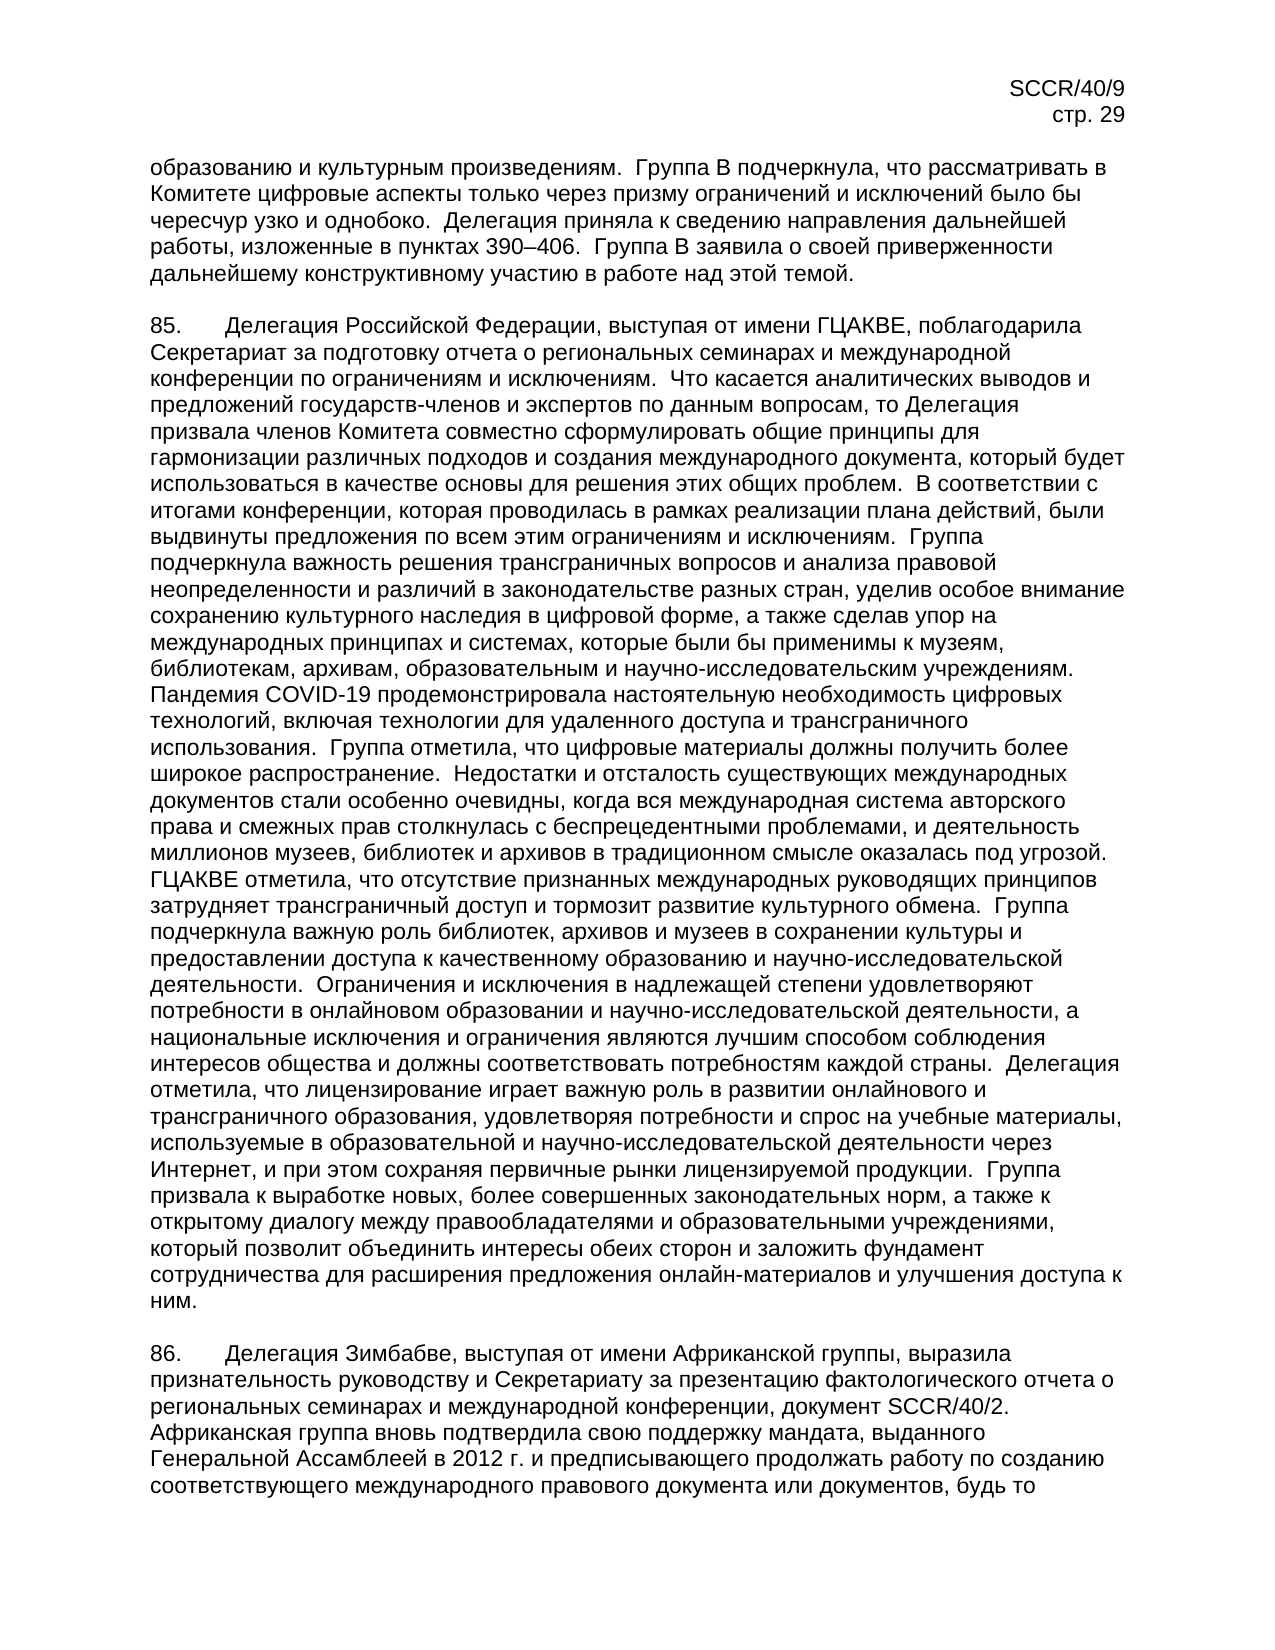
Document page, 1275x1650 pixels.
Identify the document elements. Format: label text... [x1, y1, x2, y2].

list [150, 154, 1125, 286]
list Делегация Российской Федерации, выступая от имени ГЦАКВЕ, поблагодарила Секретариат за подготовку отчета о региональных семинарах и международной конференции по ограничениям и исключениям. Что касается аналитических выводов и предложений государств-членов и экспертов по данным вопросам, то Делегация призвала членов Комитета совместно сформулировать общие принципы для гармонизации различных подходов и создания международного документа, который будет использоваться в качестве основы для решения этих общих проблем. В соответствии с итогами конференции, которая проводилась в рамках реализации плана действий, были выдвинуты предложения по всем этим ограничениям и исключениям. Группа подчеркнула важность решения трансграничных вопросов и анализа правовой неопределенности и различий в законодательстве разных стран, уделив особое внимание сохранению культурного наследия в цифровой форме, а также сделав упор на международных принципах и системах, которые были бы применимы к музеям, библиотекам, архивам, образовательным и научно-исследовательским учреждениям. Пандемия COVID-19 продемонстрировала настоятельную необходимость цифровых технологий, включая технологии для удаленного доступа и трансграничного использования. Группа отметила, что цифровые материалы должны получить более широкое распространение. Недостатки и отсталость существующих международных документов стали особенно очевидны, когда вся международная система авторского права и смежных прав столкнулась с беспрецедентными проблемами, и деятельность миллионов музеев, библиотек и архивов в традиционном смысле оказалась под угрозой. ГЦАКВЕ отметила, что отсутствие признанных международных руководящих принципов затрудняет трансграничный доступ и тормозит развитие культурного обмена. Группа подчеркнула важную роль библиотек, архивов и музеев в сохранении культуры и предоставлении доступа к качественному образованию и научно-исследовательской деятельности. Ограничения и исключения в надлежащей степени удовлетворяют потребности в онлайновом образовании и научно-исследовательской деятельности, а национальные исключения и ограничения являются лучшим способом соблюдения интересов общества и должны соответствовать потребностям каждой страны. Делегация отметила, что лицензирование играет важную роль в развитии онлайнового и трансграничного образования, удовлетворяя потребности и спрос на учебные материалы, используемые в образовательной и научно-исследовательской деятельности через Интернет, и при этом сохраняя первичные рынки лицензируемой продукции. Группа призвала к выработке новых, более совершенных законодательных норм, а также к открытому диалогу между правообладателями и образовательными учреждениями, который позволит объединить интересы обеих сторон и заложить фундамент сотрудничества для расширения предложения онлайн-материалов и улучшения доступа к ним. [150, 312, 1125, 1314]
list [150, 1340, 1125, 1498]
